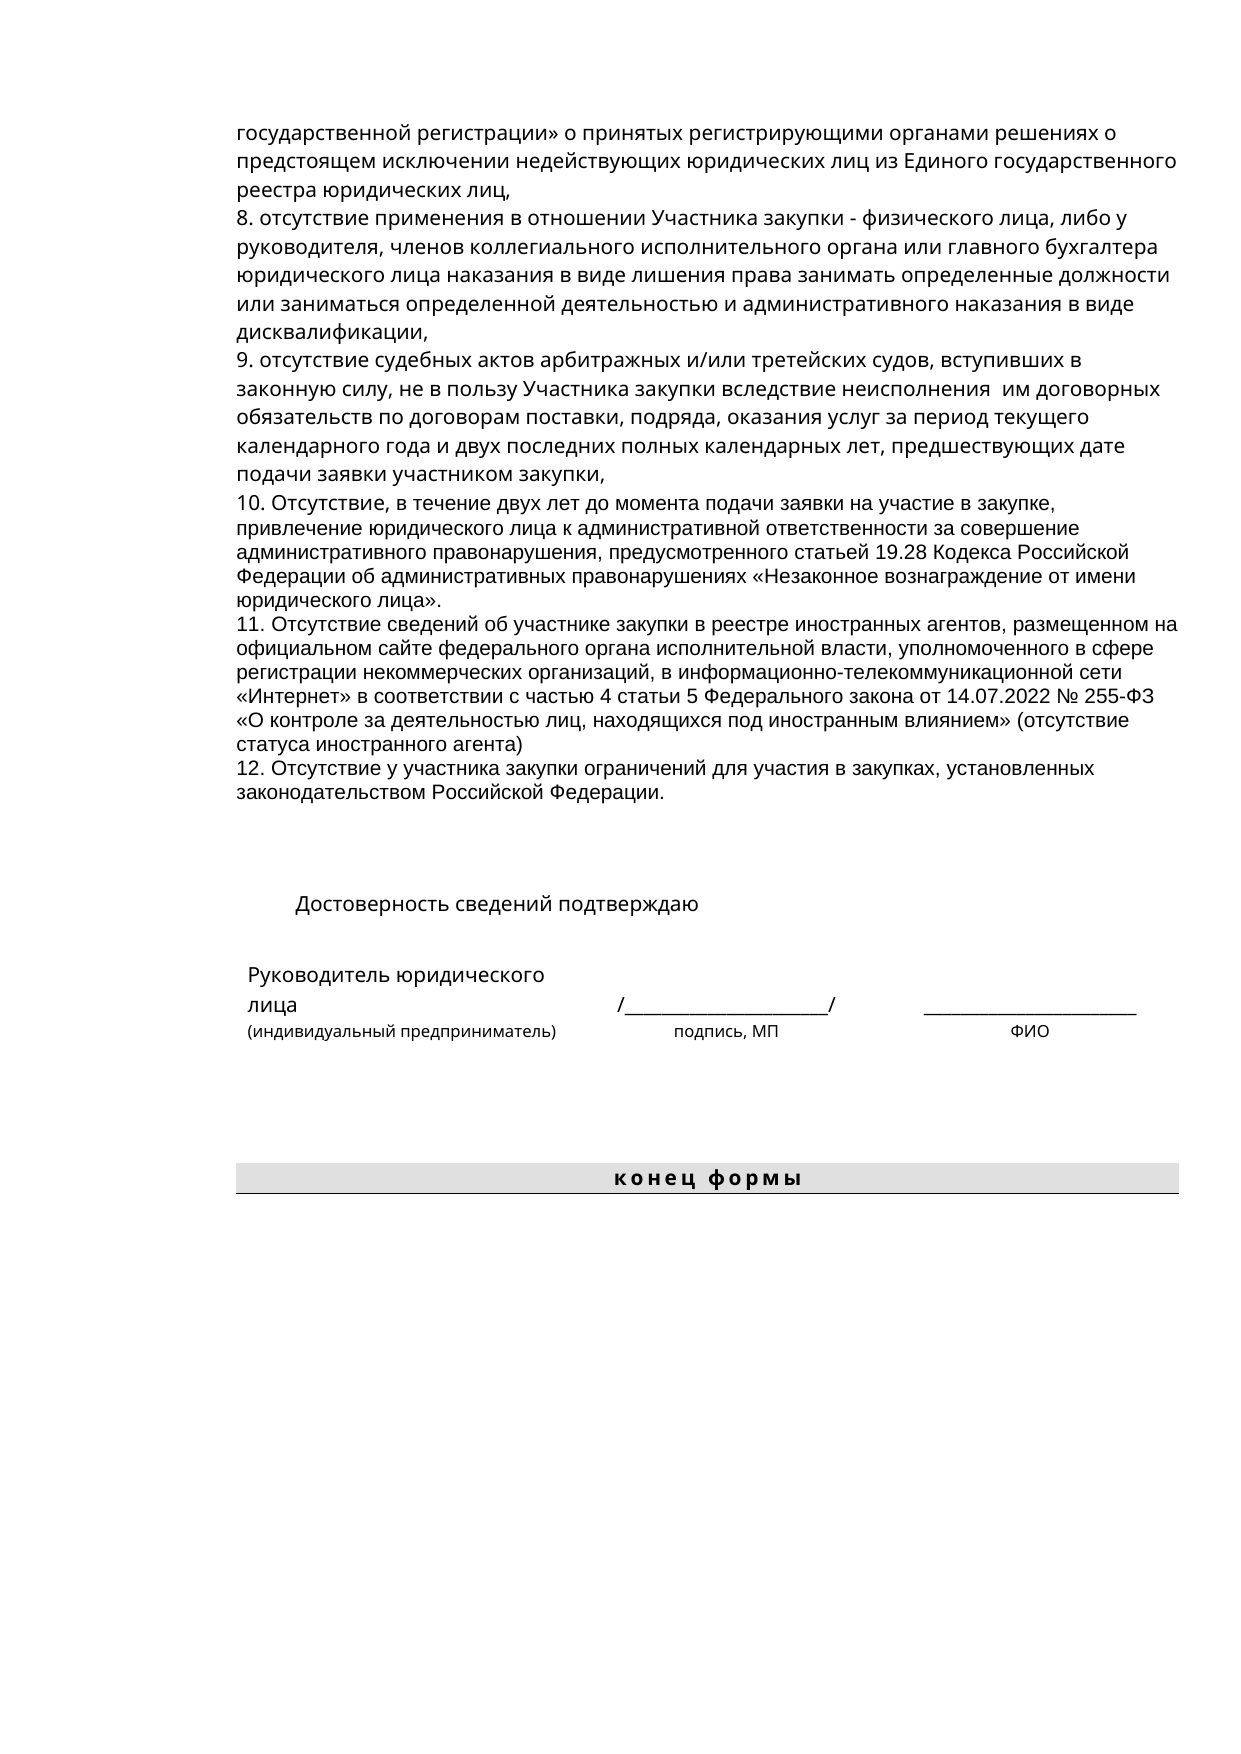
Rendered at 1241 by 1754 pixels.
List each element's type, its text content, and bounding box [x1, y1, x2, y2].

text 10. Отсутствие, в течение двух лет до момента подачи заявки на участие в закупке, привлечение юридического лица к административной ответственности за совершение административного правонарушения, предусмотренного статьей 19.28 Кодекса Российской Федерации об административных правонарушениях «Незаконное вознаграждение от имени юридического лица». [236, 488, 1181, 612]
table_header /______________________/ [574, 960, 879, 1019]
text Достоверность сведений подтверждаю [236, 889, 1181, 917]
table_cell подпись, МП [574, 1020, 879, 1044]
table_cell (индивидуальный предприниматель) [236, 1020, 574, 1044]
table_header _______________________ [879, 960, 1181, 1019]
text конец формы [236, 1163, 1179, 1193]
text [236, 118, 1181, 203]
table_cell ФИО [879, 1020, 1181, 1044]
table_header Руководитель юридического лица [236, 960, 574, 1019]
text 12. Отсутствие у участника закупки ограничений для участия в закупках, установленных законодательством Российской Федерации. [236, 756, 1181, 804]
text 9. отсутствие судебных актов арбитражных и/или третейских судов, вступивших в законную силу, не в пользу Участника закупки вследствие неисполнения им договорных обязательств по договорам поставки, подряда, оказания услуг за период текущего календарного года и двух последних полных календарных лет, предшествующих дате подачи заявки участником закупки, [236, 346, 1181, 488]
text 8. отсутствие применения в отношении Участника закупки - физического лица, либо у руководителя, членов коллегиального исполнительного органа или главного бухгалтера юридического лица наказания в виде лишения права занимать определенные должности или заниматься определенной деятельностью и административного наказания в виде дисквалификации, [236, 203, 1181, 346]
text 11. Отсутствие сведений об участнике закупки в реестре иностранных агентов, размещенном на официальном сайте федерального органа исполнительной власти, уполномоченного в сфере регистрации некоммерческих организаций, в информационно-телекоммуникационной сети «Интернет» в соответствии с частью 4 статьи 5 Федерального закона от 14.07.2022 № 255-ФЗ «О контроле за деятельностью лиц, находящихся под иностранным влиянием» (отсутствие статуса иностранного агента) [236, 612, 1181, 756]
